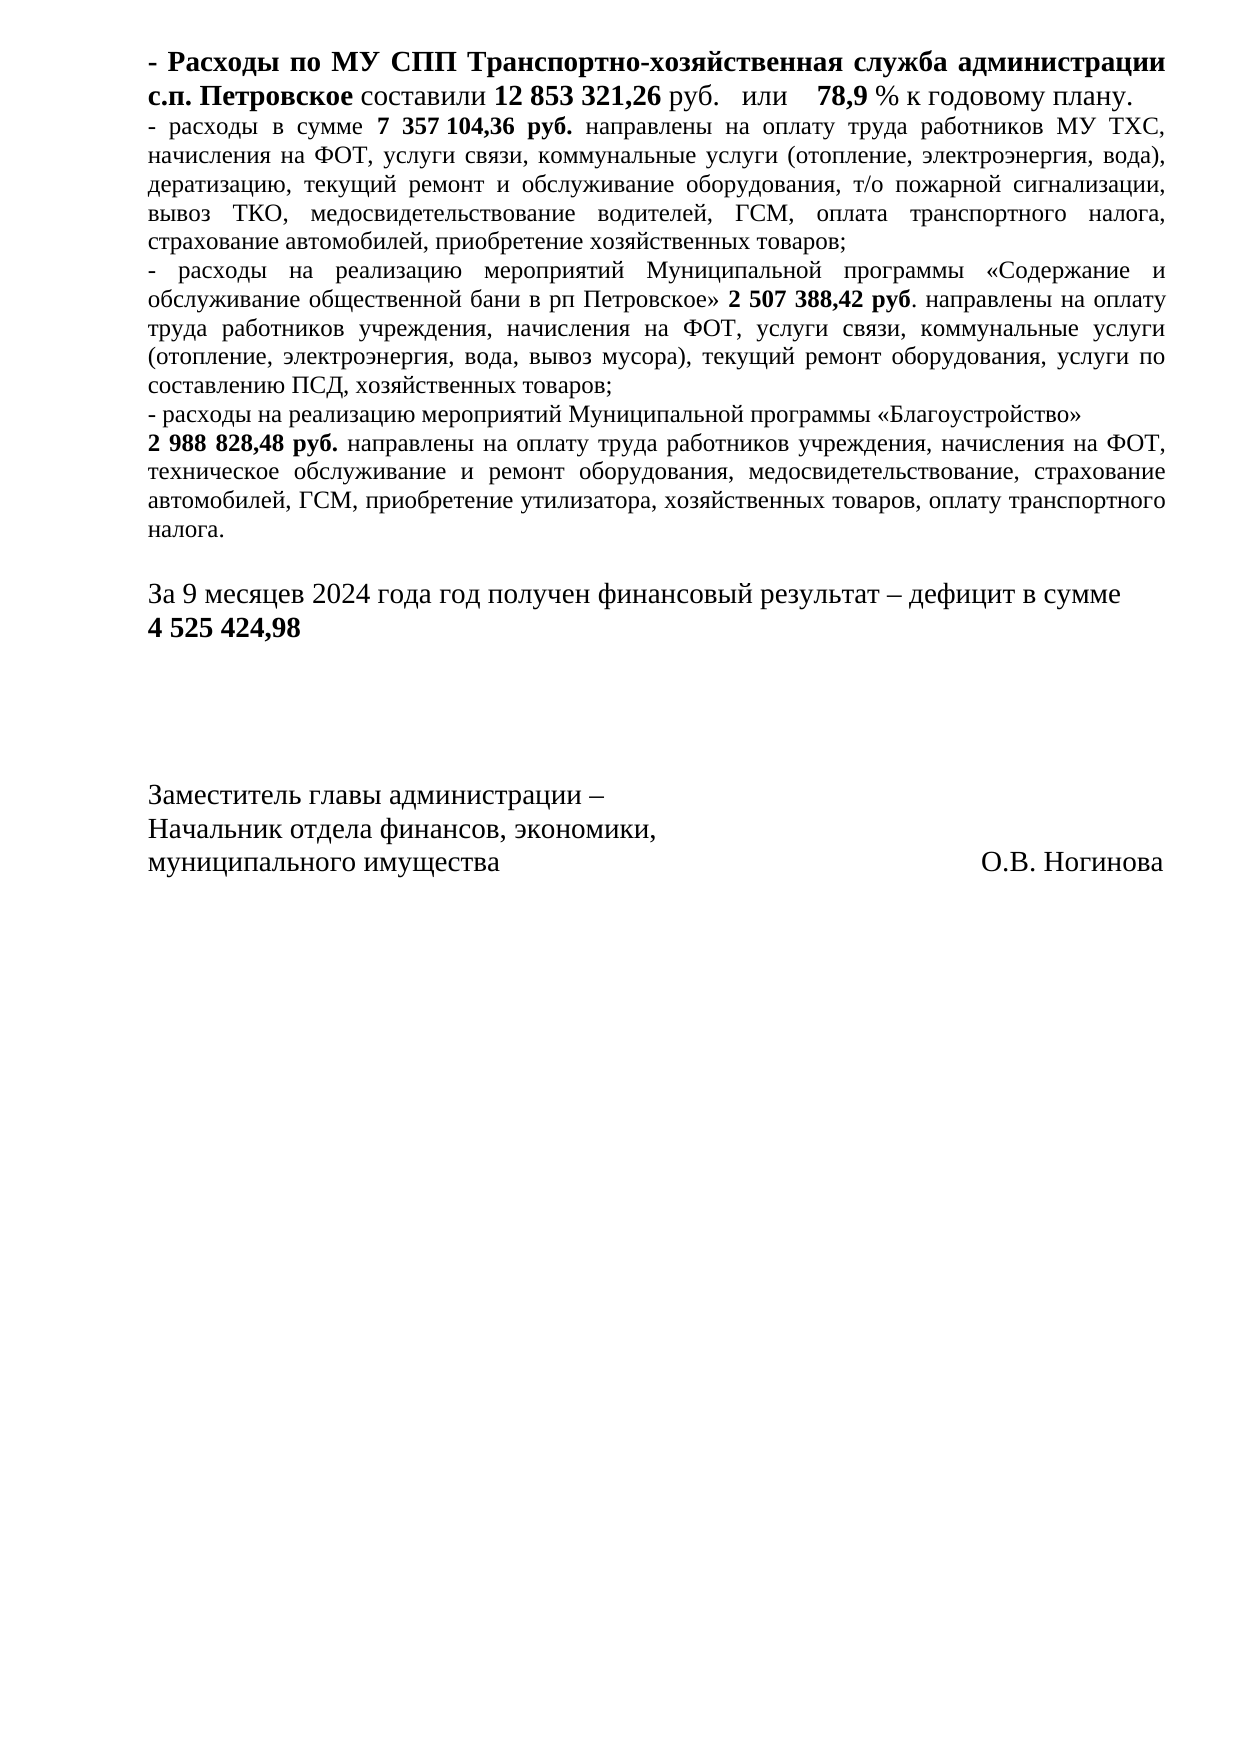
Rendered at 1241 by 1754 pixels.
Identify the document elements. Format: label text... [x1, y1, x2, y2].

text За 9 месяцев 2024 года год получен финансовый результат – дефицит в сумме [148, 576, 1167, 610]
text 2 988 828,48 руб. направлены на оплату труда работников учреждения, начисления на ФОТ, техническое обслуживание и ремонт оборудования, медосвидетельствование, страхование автомобилей, ГСМ, приобретение утилизатора, хозяйственных товаров, оплату транспортного налога. [148, 428, 1167, 543]
text Заместитель главы администрации – [148, 777, 1167, 811]
text 4 525 424,98 [148, 610, 1167, 643]
text - Расходы по МУ СПП Транспортно-хозяйственная служба администрации с.п. Петровское составили 12 853 321,26 руб. или 78,9 % к годовому плану. [148, 44, 1167, 111]
text муниципального имущества О.В. Ногинова [148, 844, 1167, 878]
text - расходы на реализацию мероприятий Муниципальной программы «Благоустройство» [148, 399, 1167, 428]
text - расходы на реализацию мероприятий Муниципальной программы «Содержание и обслуживание общественной бани в рп Петровское» 2 507 388,42 руб. направлены на оплату труда работников учреждения, начисления на ФОТ, услуги связи, коммунальные услуги (отопление, электроэнергия, вода, вывоз мусора), текущий ремонт оборудования, услуги по составлению ПСД, хозяйственных товаров; [148, 255, 1167, 399]
text Начальник отдела финансов, экономики, [148, 811, 1167, 844]
text - расходы в сумме 7 357 104,36 руб. направлены на оплату труда работников МУ ТХС, начисления на ФОТ, услуги связи, коммунальные услуги (отопление, электроэнергия, вода), дератизацию, текущий ремонт и обслуживание оборудования, т/о пожарной сигнализации, вывоз ТКО, медосвидетельствование водителей, ГСМ, оплата транспортного налога, страхование автомобилей, приобретение хозяйственных товаров; [148, 111, 1167, 255]
